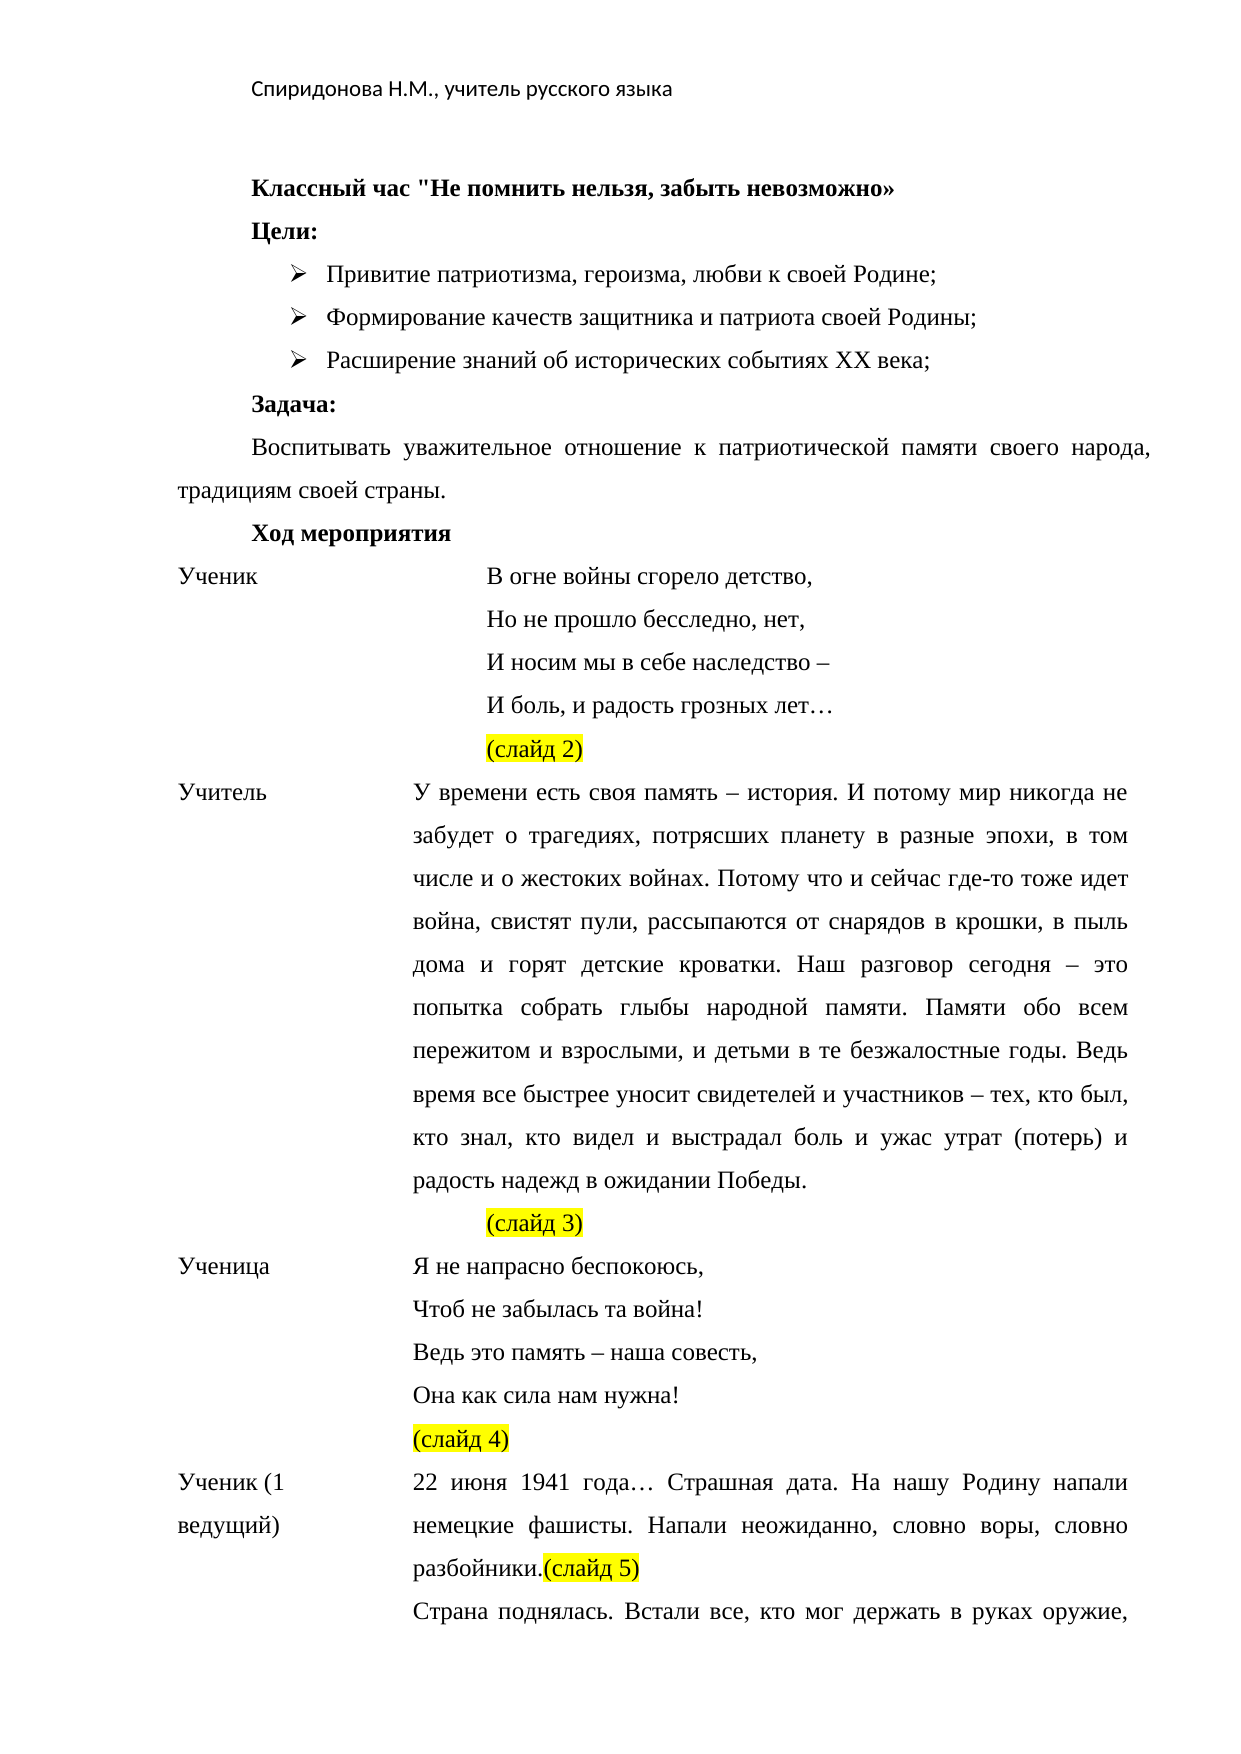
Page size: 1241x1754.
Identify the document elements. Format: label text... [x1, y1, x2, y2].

text Ход мероприятия [177, 518, 1152, 547]
list Формирование качеств защитника и патриота своей Родины; [288, 302, 1152, 331]
text Задача: [177, 389, 1152, 417]
list Расширение знаний об исторических событиях ХХ века; [288, 346, 1152, 374]
text Классный час "Не помнить нельзя, забыть невозможно» [177, 173, 1152, 202]
text Цели: [177, 216, 1152, 245]
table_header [166, 561, 401, 1625]
text Воспитывать уважительное отношение к патриотической памяти своего народа, традициям своей страны. [177, 432, 1152, 504]
list Привитие патриотизма, героизма, любви к своей Родине; [288, 259, 1152, 288]
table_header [401, 561, 1140, 1625]
